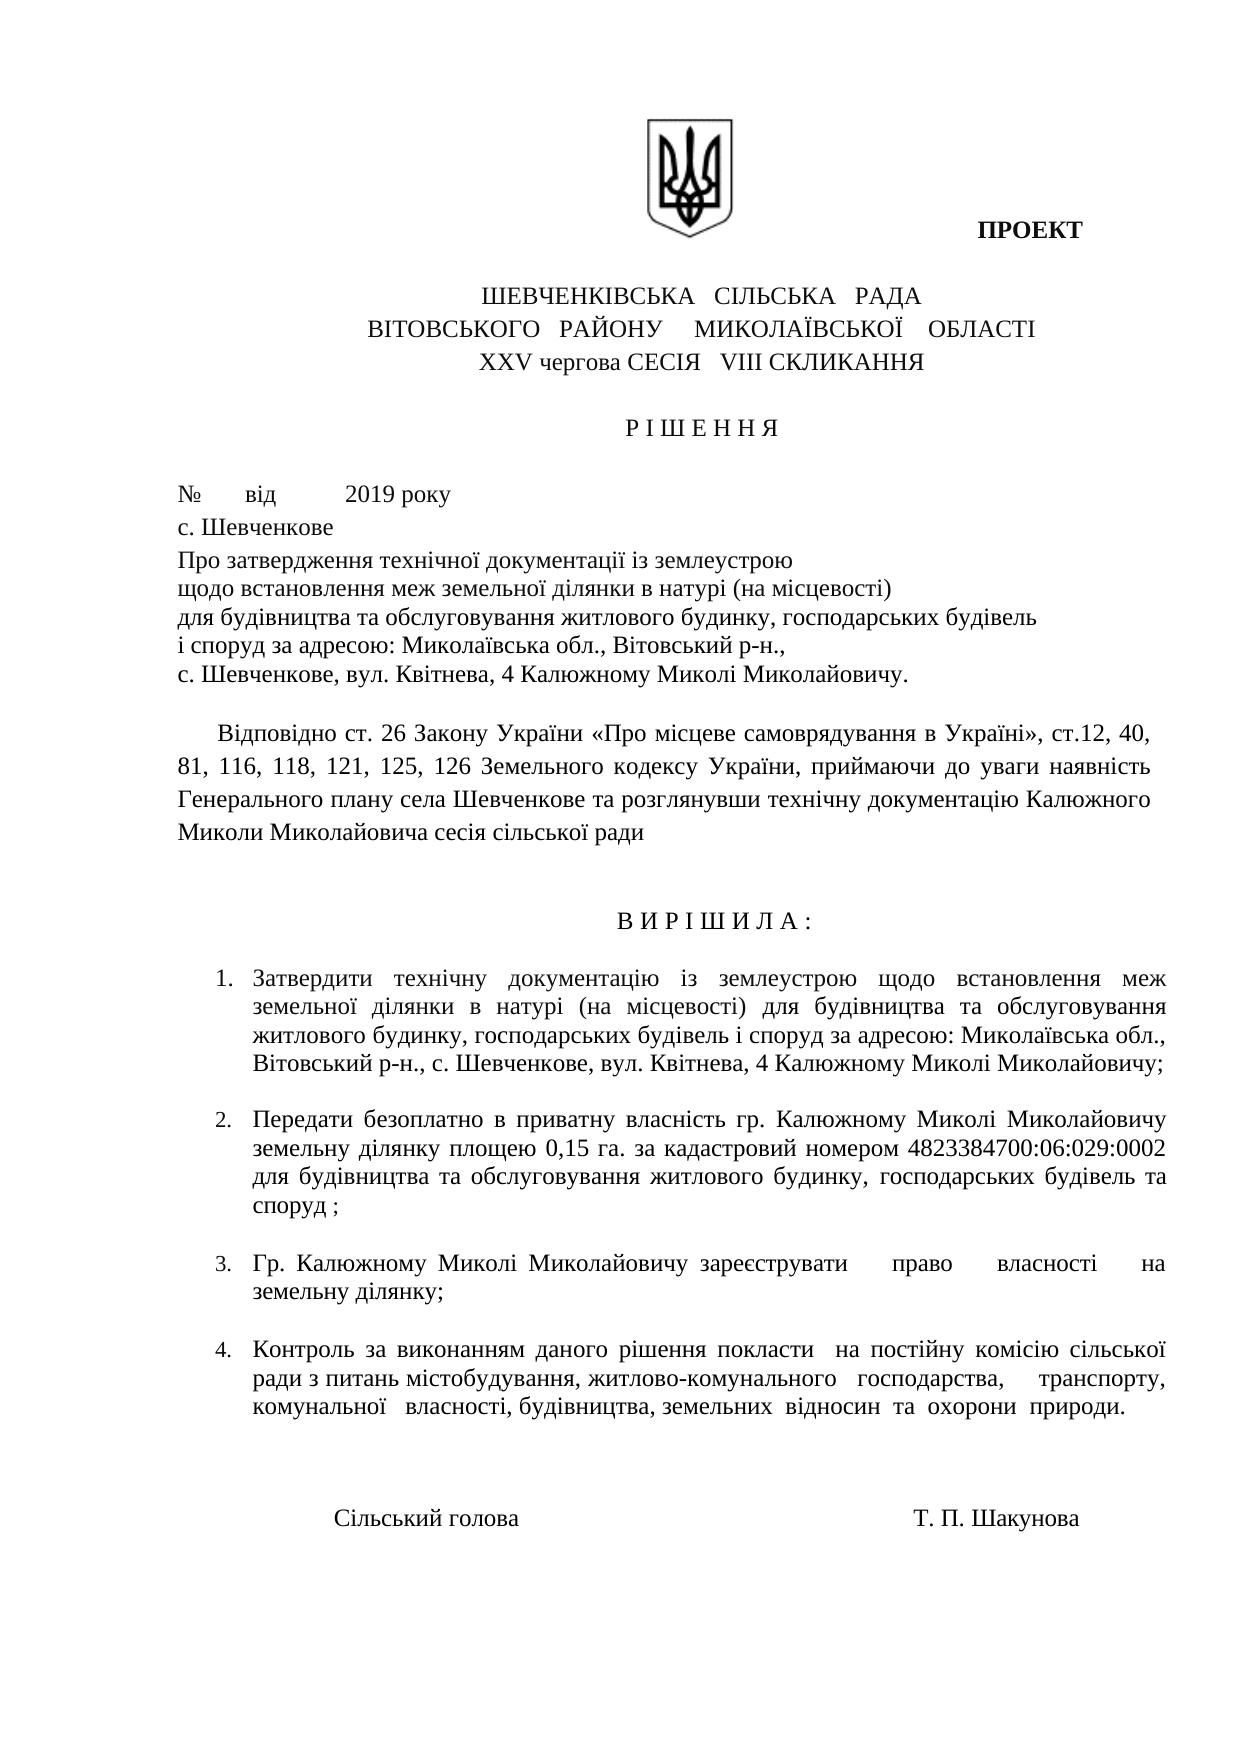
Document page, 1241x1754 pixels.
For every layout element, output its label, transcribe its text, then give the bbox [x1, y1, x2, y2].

text ВИРІШИЛА: [236, 906, 1167, 935]
text і споруд за адресою: Миколаївська обл., Вітовський р-н., [177, 631, 1167, 659]
text ШЕВЧЕНКІВСЬКА СІЛЬСЬКА РАДА ВІТОВСЬКОГО РАЙОНУ МИКОЛАЇВСЬКОЇ ОБЛАСТІ ХХV чергова СЕСІЯ VІІІ СКЛИКАННЯ [236, 281, 1167, 376]
text Відповідно ст. 26 Закону України «Про місцеве самоврядування в Україні», ст.12, 40, 81, 116, 118, 121, 125, 126 Земельного кодексу України, приймаючи до уваги наявність Генерального плану села Шевченкове та розглянувши технічну документацію Калюжного Миколи Миколайовича сесія сільської ради [177, 718, 1152, 846]
text Сільський голова Т. П. Шакунова [177, 1503, 1167, 1532]
text ПРОЕКТ [177, 118, 1167, 244]
list Затвердити технічну документацію із землеустрою щодо встановлення меж земельної ділянки в натурі (на місцевості) для будівництва та обслуговування житлового будинку, господарських будівель і споруд за адресою: Миколаївська обл., Вітовський р-н., с. Шевченкове, вул. Квітнева, 4 Калюжному Миколі Миколайовичу; [215, 963, 1167, 1078]
list Передати безоплатно в приватну власність гр. Калюжному Миколі Миколайовичу земельну ділянку площею 0,15 га. за кадастровий номером 4823384700:06:029:0002 для будівництва та обслуговування житлового будинку, господарських будівель та споруд ; [215, 1104, 1167, 1219]
text № від 2019 року [177, 479, 1167, 508]
text щодо встановлення меж земельної ділянки в натурі (на місцевості) [177, 574, 1167, 602]
text с. Шевченкове [177, 512, 1167, 541]
text с. Шевченкове, вул. Квітнева, 4 Калюжному Миколі Миколайовичу. [177, 659, 1167, 688]
list Контроль за виконанням даного рішення покласти на постійну комісію сільської ради з питань містобудування, житлово-комунального господарства, транспорту, комунальної власності, будівництва, земельних відносин та охорони природи. [215, 1334, 1167, 1420]
text Про затвердження технічної документації із землеустрою [177, 545, 1167, 574]
text для будівництва та обслуговування житлового будинку, господарських будівель [177, 602, 1167, 631]
picture [646, 118, 734, 239]
list Гр. Калюжному Миколі Миколайовичу зареєструвати право власності на земельну ділянку; [215, 1248, 1167, 1305]
text Р І Ш Е Н Н Я [236, 413, 1167, 442]
